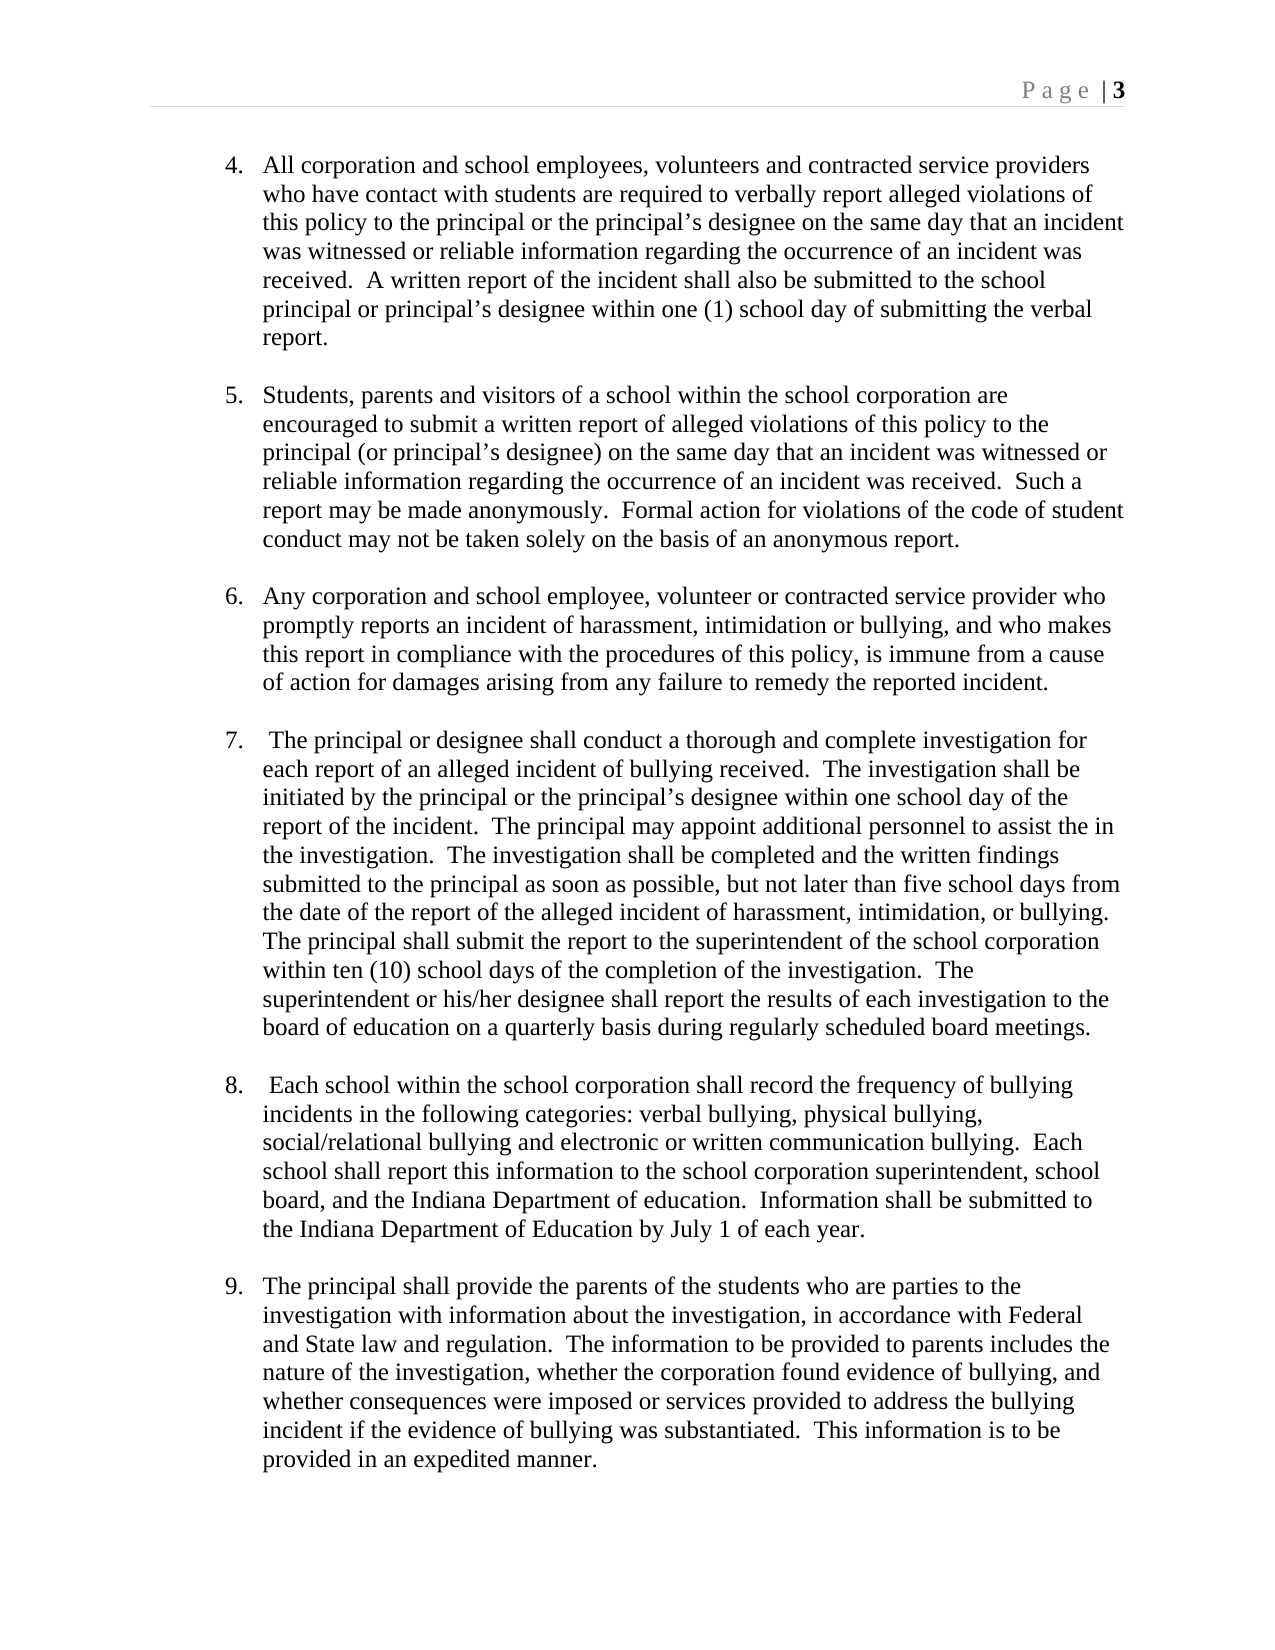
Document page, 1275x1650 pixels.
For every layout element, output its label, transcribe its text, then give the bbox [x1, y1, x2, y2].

list Each school within the school corporation shall record the frequency of bullying incidents in the following categories: verbal bullying, physical bullying, social/relational bullying and electronic or written communication bullying. Each school shall report this information to the school corporation superintendent, school board, and the Indiana Department of education. Information shall be submitted to the Indiana Department of Education by July 1 of each year. [225, 1070, 1125, 1242]
list The principal or designee shall conduct a thorough and complete investigation for each report of an alleged incident of bullying received. The investigation shall be initiated by the principal or the principal’s designee within one school day of the report of the incident. The principal may appoint additional personnel to assist the in the investigation. The investigation shall be completed and the written findings submitted to the principal as soon as possible, but not later than five school days from the date of the report of the alleged incident of harassment, intimidation, or bullying. The principal shall submit the report to the superintendent of the school corporation within ten (10) school days of the completion of the investigation. The superintendent or his/her designee shall report the results of each investigation to the board of education on a quarterly basis during regularly scheduled board meetings. [225, 725, 1125, 1041]
list All corporation and school employees, volunteers and contracted service providers who have contact with students are required to verbally report alleged violations of this policy to the principal or the principal’s designee on the same day that an incident was witnessed or reliable information regarding the occurrence of an incident was received. A written report of the incident shall also be submitted to the school principal or principal’s designee within one (1) school day of submitting the verbal report. [225, 150, 1125, 351]
list Students, parents and visitors of a school within the school corporation are encouraged to submit a written report of alleged violations of this policy to the principal (or principal’s designee) on the same day that an incident was witnessed or reliable information regarding the occurrence of an incident was received. Such a report may be made anonymously. Formal action for violations of the code of student conduct may not be taken solely on the basis of an anonymous report. [225, 380, 1125, 552]
list The principal shall provide the parents of the students who are parties to the investigation with information about the investigation, in accordance with Federal and State law and regulation. The information to be provided to parents includes the nature of the investigation, whether the corporation found evidence of bullying, and whether consequences were imposed or services provided to address the bullying incident if the evidence of bullying was substantiated. This information is to be provided in an expedited manner. [225, 1271, 1125, 1472]
list Any corporation and school employee, volunteer or contracted service provider who promptly reports an incident of harassment, intimidation or bullying, and who makes this report in compliance with the procedures of this policy, is immune from a cause of action for damages arising from any failure to remedy the reported incident. [225, 581, 1125, 696]
